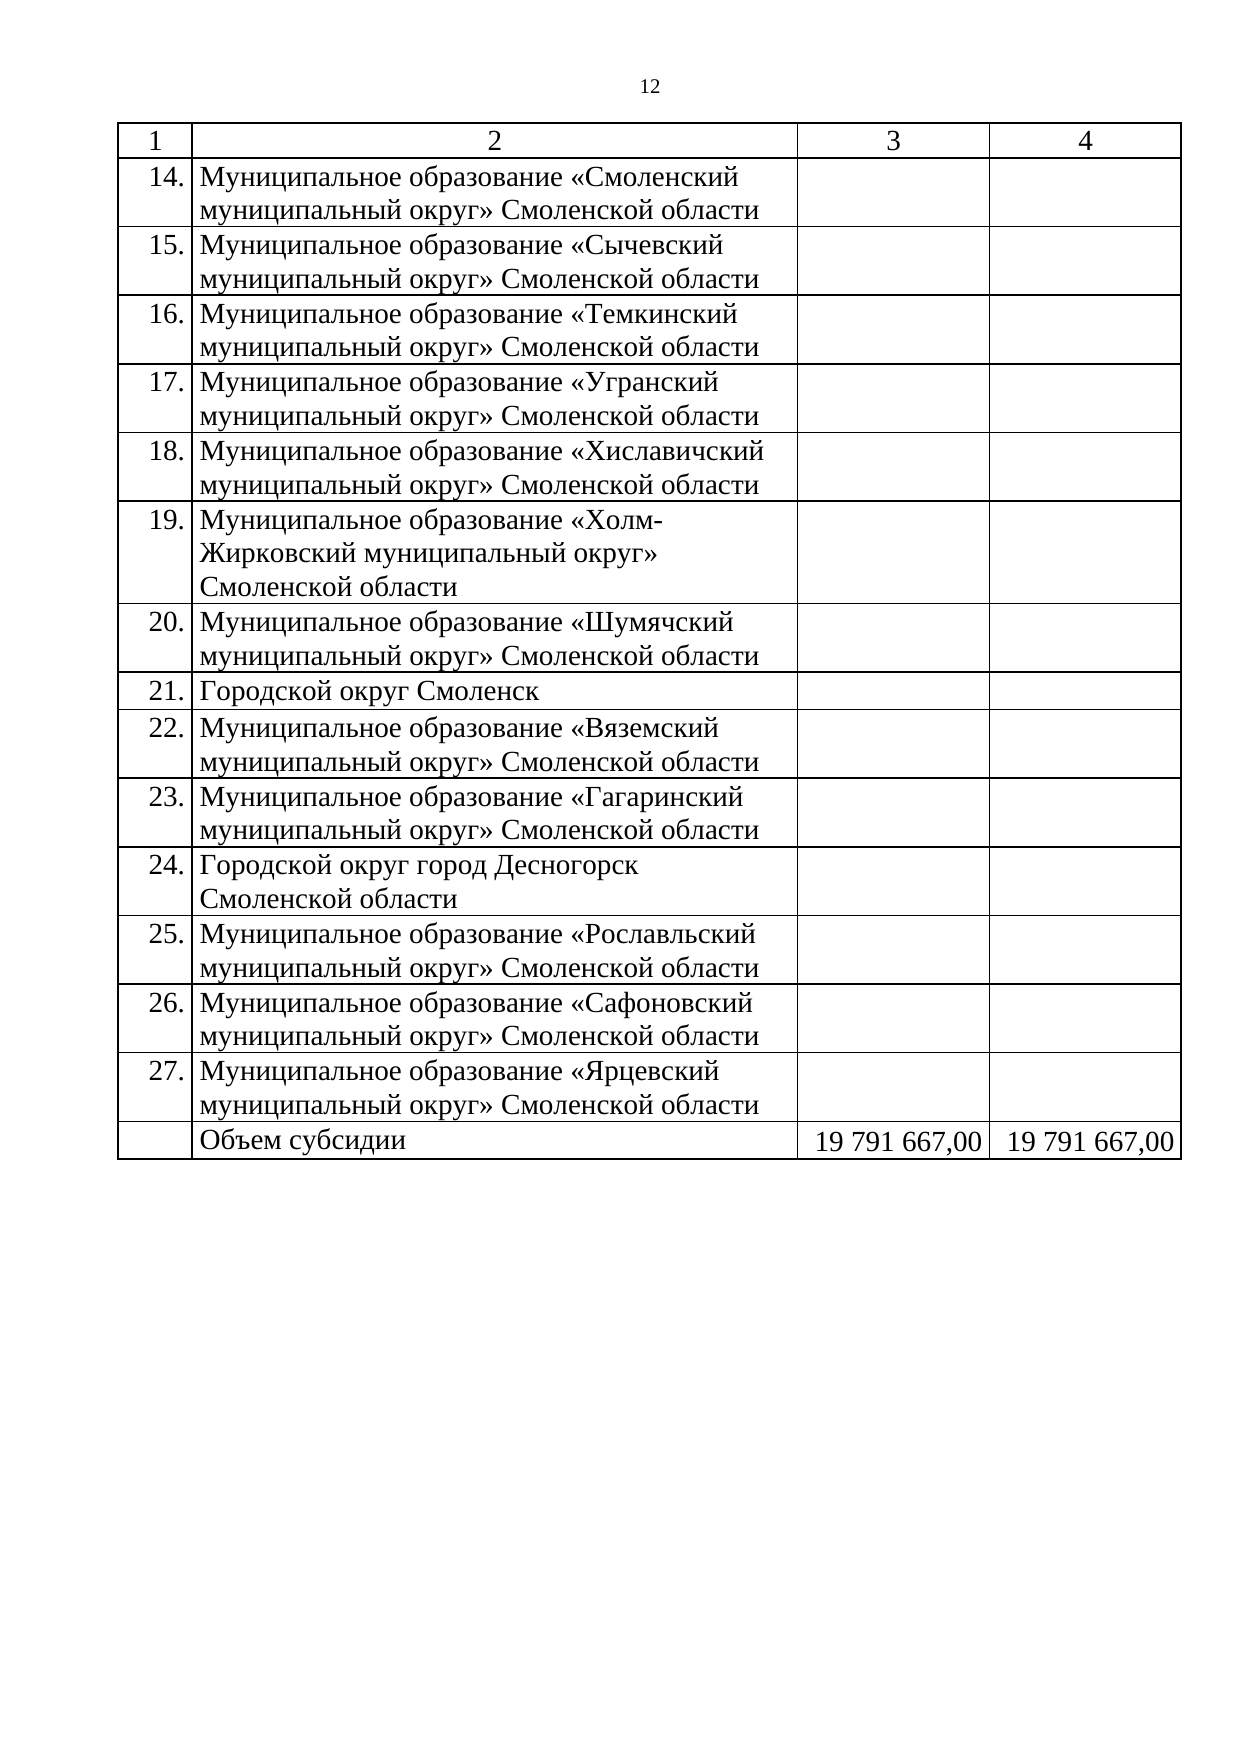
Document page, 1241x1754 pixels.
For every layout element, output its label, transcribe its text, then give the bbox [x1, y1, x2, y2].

table_cell 27. [119, 1053, 191, 1121]
table_header 3 [798, 124, 989, 157]
table_cell [990, 1053, 1180, 1121]
table_cell [798, 779, 989, 846]
table_cell 19. [119, 502, 191, 602]
table_cell 19 791 667,00 [990, 1122, 1180, 1158]
table_cell [798, 433, 989, 500]
table_cell [990, 502, 1180, 602]
table_cell [798, 365, 989, 432]
table_cell 15. [119, 227, 191, 294]
table_cell [990, 848, 1180, 914]
table_cell [990, 159, 1180, 226]
table_cell Муниципальное образование «Гагаринский муниципальный округ» Смоленской области [193, 779, 797, 846]
table_cell 22. [119, 710, 191, 777]
table_cell [798, 502, 989, 602]
table_cell 25. [119, 916, 191, 983]
table_cell Городской округ Смоленск [193, 673, 797, 709]
table_cell [990, 433, 1180, 500]
table_cell Муниципальное образование «Угранский муниципальный округ» Смоленской области [193, 365, 797, 432]
table_cell 18. [119, 433, 191, 500]
table_cell 14. [119, 159, 191, 226]
table_cell [990, 227, 1180, 294]
table_cell Городской округ город Десногорск Смоленской области [193, 848, 797, 914]
table_cell [990, 365, 1180, 432]
table_cell Муниципальное образование «Сычевский муниципальный округ» Смоленской области [193, 227, 797, 294]
table_cell 23. [119, 779, 191, 846]
table_cell [798, 227, 989, 294]
table_cell [990, 779, 1180, 846]
table_header 2 [193, 124, 797, 157]
table_cell [798, 296, 989, 363]
table_cell [798, 604, 989, 671]
table_cell 16. [119, 296, 191, 363]
table_cell 19 791 667,00 [798, 1122, 989, 1158]
table_cell Муниципальное образование «Сафоновский муниципальный округ» Смоленской области [193, 985, 797, 1052]
table_cell 17. [119, 365, 191, 432]
table_cell [798, 848, 989, 914]
table_cell [990, 673, 1180, 709]
table_cell [990, 604, 1180, 671]
table_cell [798, 1053, 989, 1121]
table_cell [798, 710, 989, 777]
table_cell [798, 985, 989, 1052]
table_cell 20. [119, 604, 191, 671]
table_cell Муниципальное образование «Хиславичский муниципальный округ» Смоленской области [193, 433, 797, 500]
table_cell [990, 710, 1180, 777]
table_header 1 [119, 124, 191, 157]
table_cell [798, 916, 989, 983]
table_cell [990, 296, 1180, 363]
table_cell 26. [119, 985, 191, 1052]
table_cell [990, 985, 1180, 1052]
table_header 4 [990, 124, 1180, 157]
table_cell Муниципальное образование «Смоленский муниципальный округ» Смоленской области [193, 159, 797, 226]
table_cell [798, 673, 989, 709]
table_cell Объем субсидии [193, 1122, 797, 1158]
table_cell Муниципальное образование «Рославльский муниципальный округ» Смоленской области [193, 916, 797, 983]
table_cell [798, 159, 989, 226]
table_cell Муниципальное образование «Темкинский муниципальный округ» Смоленской области [193, 296, 797, 363]
table_cell Муниципальное образование «Вяземский муниципальный округ» Смоленской области [193, 710, 797, 777]
table_cell Муниципальное образование «Ярцевский муниципальный округ» Смоленской области [193, 1053, 797, 1121]
table_cell [990, 916, 1180, 983]
table_cell Муниципальное образование «Холм-Жирковский муниципальный округ» Смоленской области [193, 502, 797, 602]
table_cell 21. [119, 673, 191, 709]
table_cell Муниципальное образование «Шумячский муниципальный округ» Смоленской области [193, 604, 797, 671]
table_cell 24. [119, 848, 191, 914]
table_cell [119, 1122, 191, 1158]
